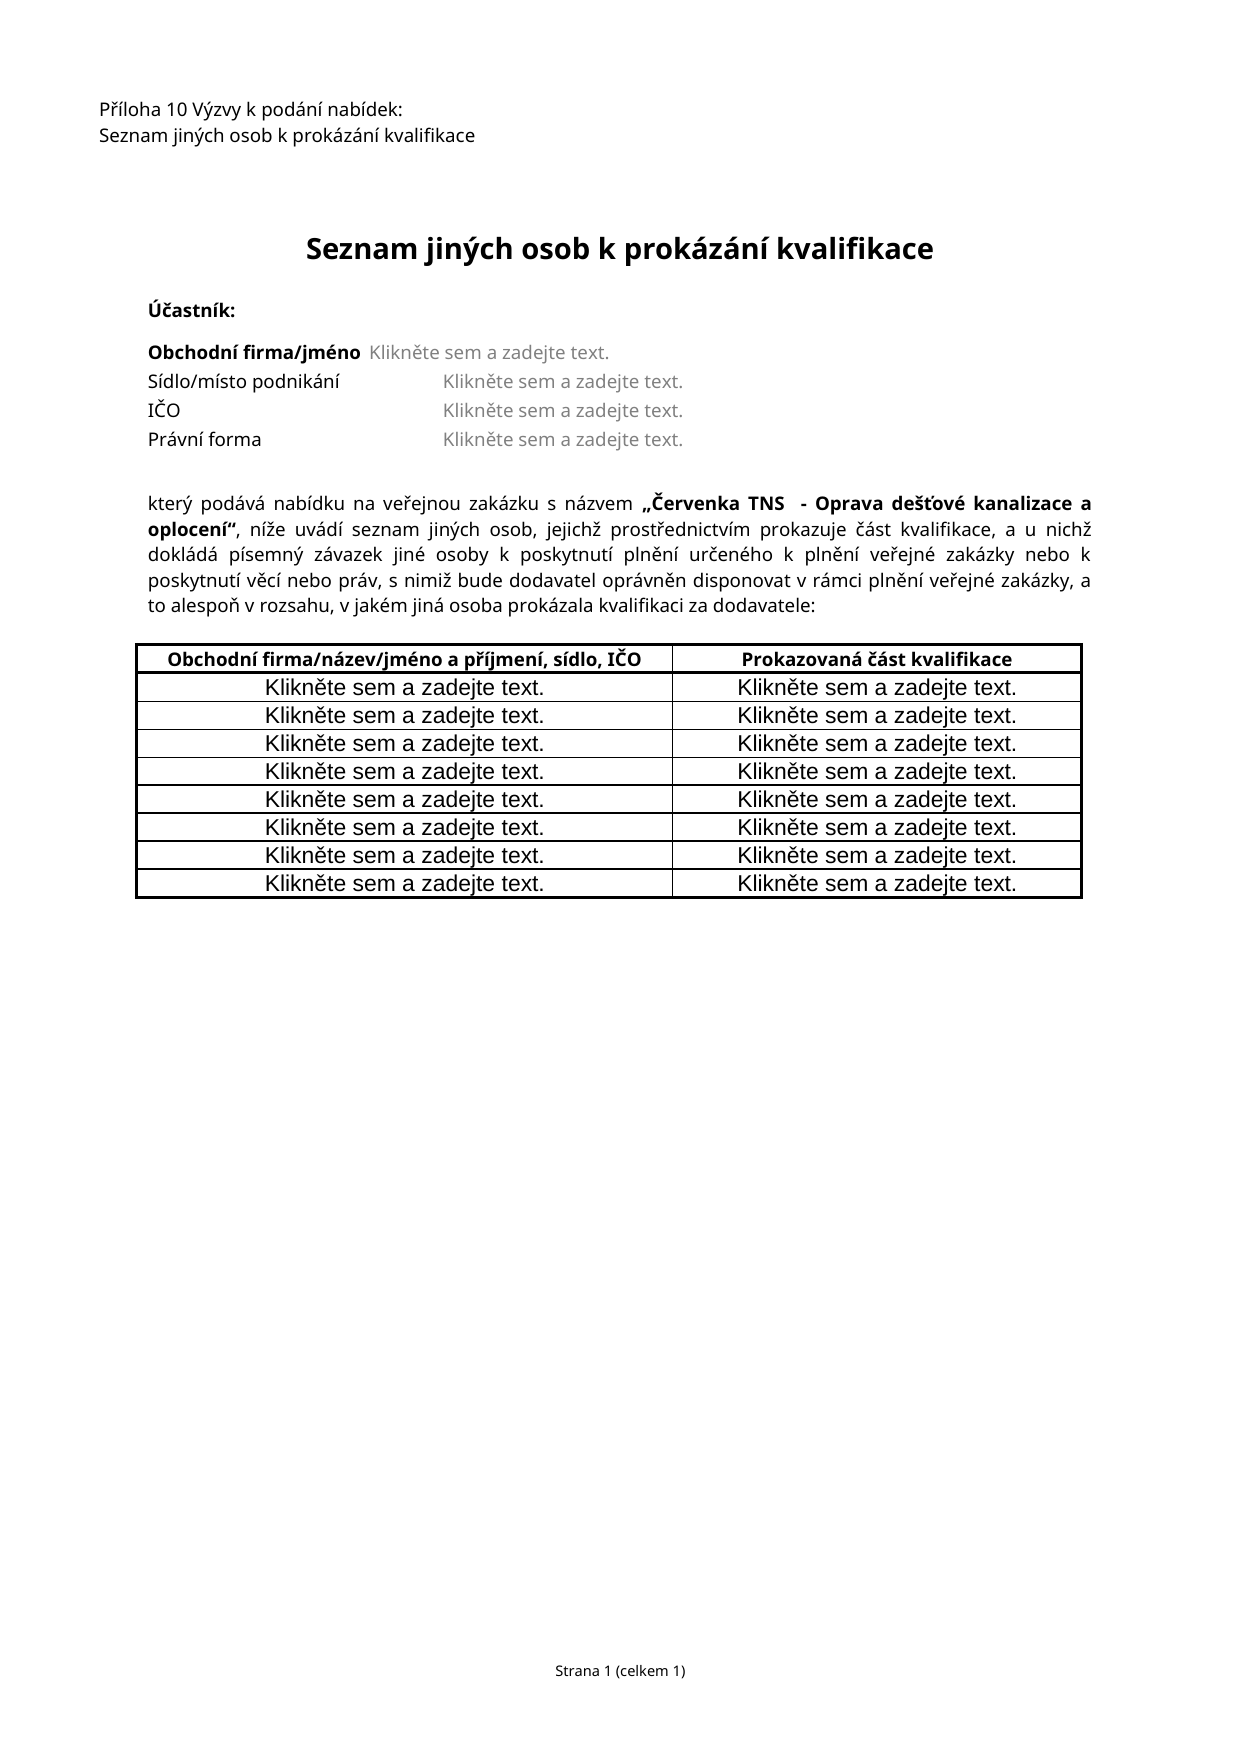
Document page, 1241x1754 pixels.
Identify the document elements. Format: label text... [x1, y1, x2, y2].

text Právní forma [148, 423, 1093, 452]
text který podává nabídku na veřejnou zakázku s názvem „Červenka TNS - Oprava dešťové kanalizace a oplocení“, níže uvádí seznam jiných osob, jejichž prostřednictvím prokazuje část kvalifikace, a u nichž dokládá písemný závazek jiné osoby k poskytnutí plnění určeného k plnění veřejné zakázky nebo k poskytnutí věcí nebo práv, s nimiž bude dodavatel oprávněn disponovat v rámci plnění veřejné zakázky, a to alespoň v rozsahu, v jakém jiná osoba prokázala kvalifikaci za dodavatele: [148, 490, 1093, 618]
table_header Prokazovaná část kvalifikace [673, 646, 1080, 671]
table_header Obchodní firma/název/jméno a příjmení, sídlo, IČO [138, 646, 672, 671]
text Sídlo/místo podnikání [148, 365, 1093, 394]
title Seznam jiných osob k prokázání kvalifikace [148, 228, 1093, 268]
text Obchodní firma/jméno [148, 336, 1093, 365]
text IČO [148, 394, 1093, 423]
text Účastník: [148, 293, 1093, 324]
